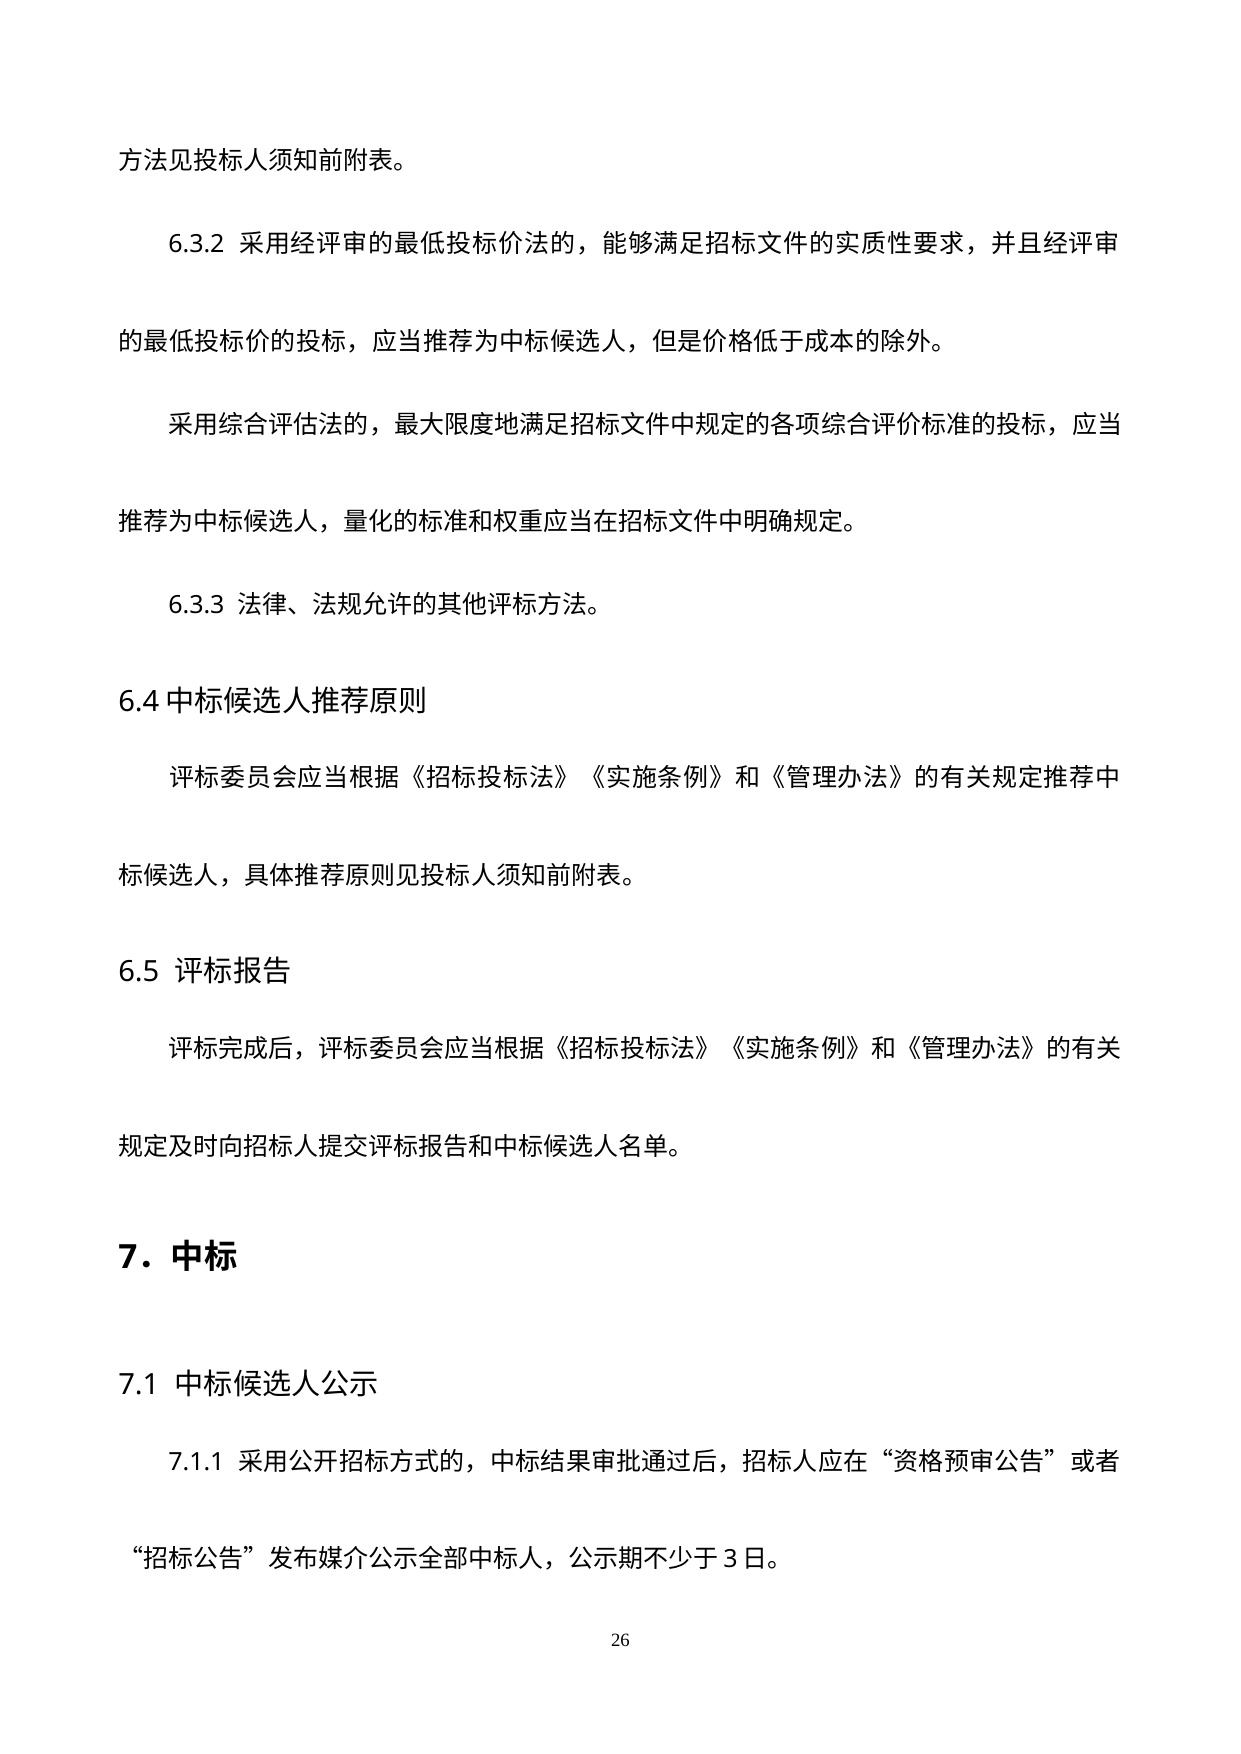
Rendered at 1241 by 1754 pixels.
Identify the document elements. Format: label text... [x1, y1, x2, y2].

subtitle 7.1 中标候选人公示 [118, 1349, 1122, 1414]
text 6.3.3 法律、法规允许的其他评标方法。 [118, 570, 1122, 635]
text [118, 126, 1122, 191]
subtitle 6.5 评标报告 [118, 937, 1122, 1002]
subtitle 7．中标 [118, 1222, 1122, 1287]
subtitle 6.4中标候选人推荐原则 [118, 666, 1122, 731]
text 评标委员会应当根据《招标投标法》《实施条例》和《管理办法》的有关规定推荐中标候选人，具体推荐原则见投标人须知前附表。 [118, 743, 1122, 906]
text 采用综合评估法的，最大限度地满足招标文件中规定的各项综合评价标准的投标，应当推荐为中标候选人，量化的标准和权重应当在招标文件中明确规定。 [118, 390, 1122, 552]
text 6.3.2 采用经评审的最低投标价法的，能够满足招标文件的实质性要求，并且经评审的最低投标价的投标，应当推荐为中标候选人，但是价格低于成本的除外。 [118, 209, 1122, 372]
text 评标完成后，评标委员会应当根据《招标投标法》《实施条例》和《管理办法》的有关规定及时向招标人提交评标报告和中标候选人名单。 [118, 1014, 1122, 1177]
text 7.1.1 采用公开招标方式的，中标结果审批通过后，招标人应在“资格预审公告”或者“招标公告”发布媒介公示全部中标人，公示期不少于3日。 [118, 1427, 1122, 1589]
